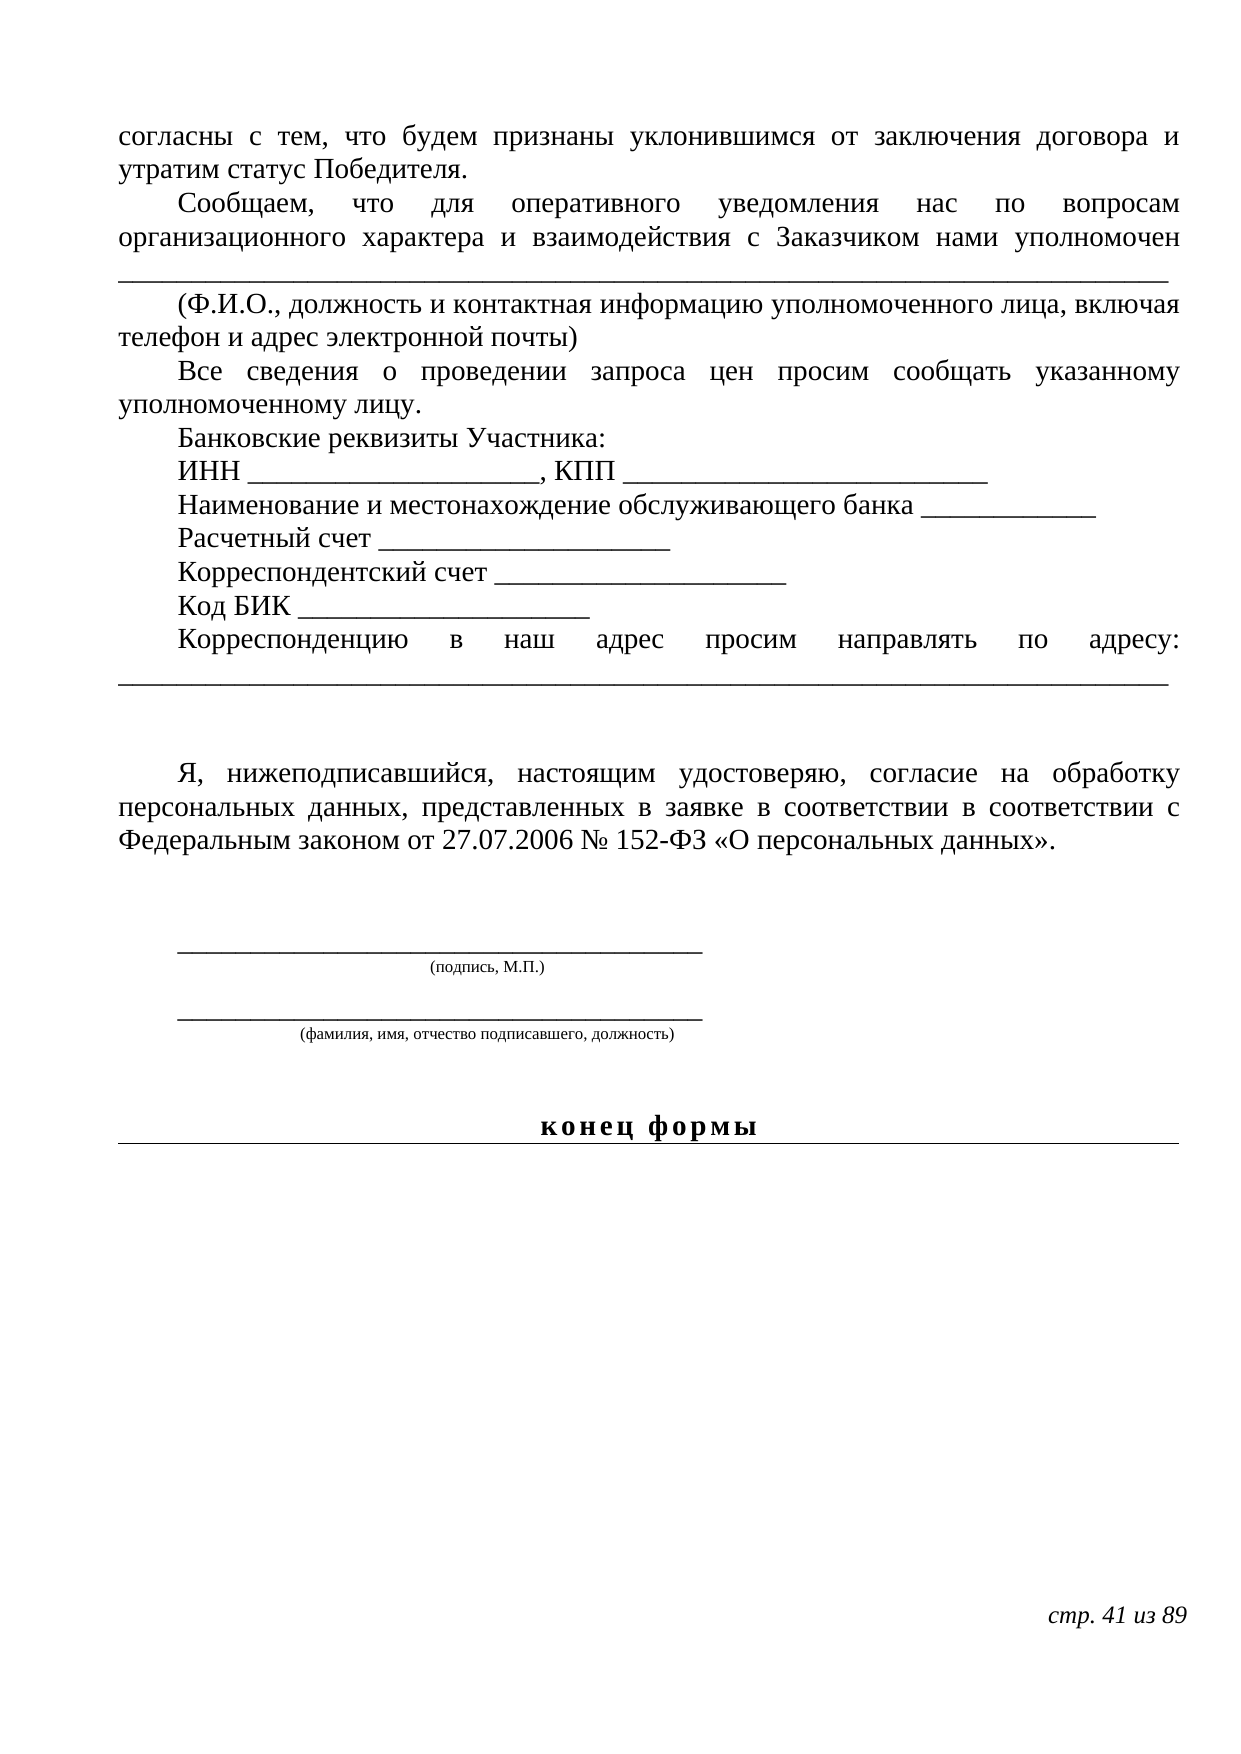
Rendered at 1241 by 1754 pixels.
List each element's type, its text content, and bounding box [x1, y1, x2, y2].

text ____________________________________ [118, 923, 1181, 957]
text Я, нижеподписавшийся, настоящим удостоверяю, согласие на обработку персональных данных, представленных в заявке в соответствии в соответствии с Федеральным законом от 27.07.2006 № 152-ФЗ «О персональных данных». [118, 755, 1181, 856]
text (фамилия, имя, отчество подписавшего, должность) [118, 1024, 797, 1057]
text Все сведения о проведении запроса цен просим сообщать указанному уполномоченному лицу. [118, 353, 1181, 420]
text Наименование и местонахождение обслуживающего банка ____________ [118, 487, 1181, 521]
text ИНН ____________________, КПП _________________________ [118, 453, 1181, 487]
text Банковские реквизиты Участника: [118, 420, 1181, 453]
text Код БИК ____________________ [118, 588, 1181, 621]
text Корреспонденцию в наш адрес просим направлять по адресу: ________________________________________________________________________ [118, 621, 1181, 688]
text конец формы [118, 1108, 1179, 1143]
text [118, 118, 1181, 185]
text (Ф.И.О., должность и контактная информацию уполномоченного лица, включая телефон и адрес электронной почты) [118, 286, 1181, 353]
text Сообщаем, что для оперативного уведомления нас по вопросам организационного характера и взаимодействия с Заказчиком нами уполномочен ________________________________________________________________________ [118, 185, 1181, 286]
text (подпись, М.П.) [118, 957, 797, 990]
text ____________________________________ [118, 990, 1181, 1024]
text Расчетный счет ____________________ [118, 521, 1181, 554]
text Корреспондентский счет ____________________ [118, 554, 1181, 588]
